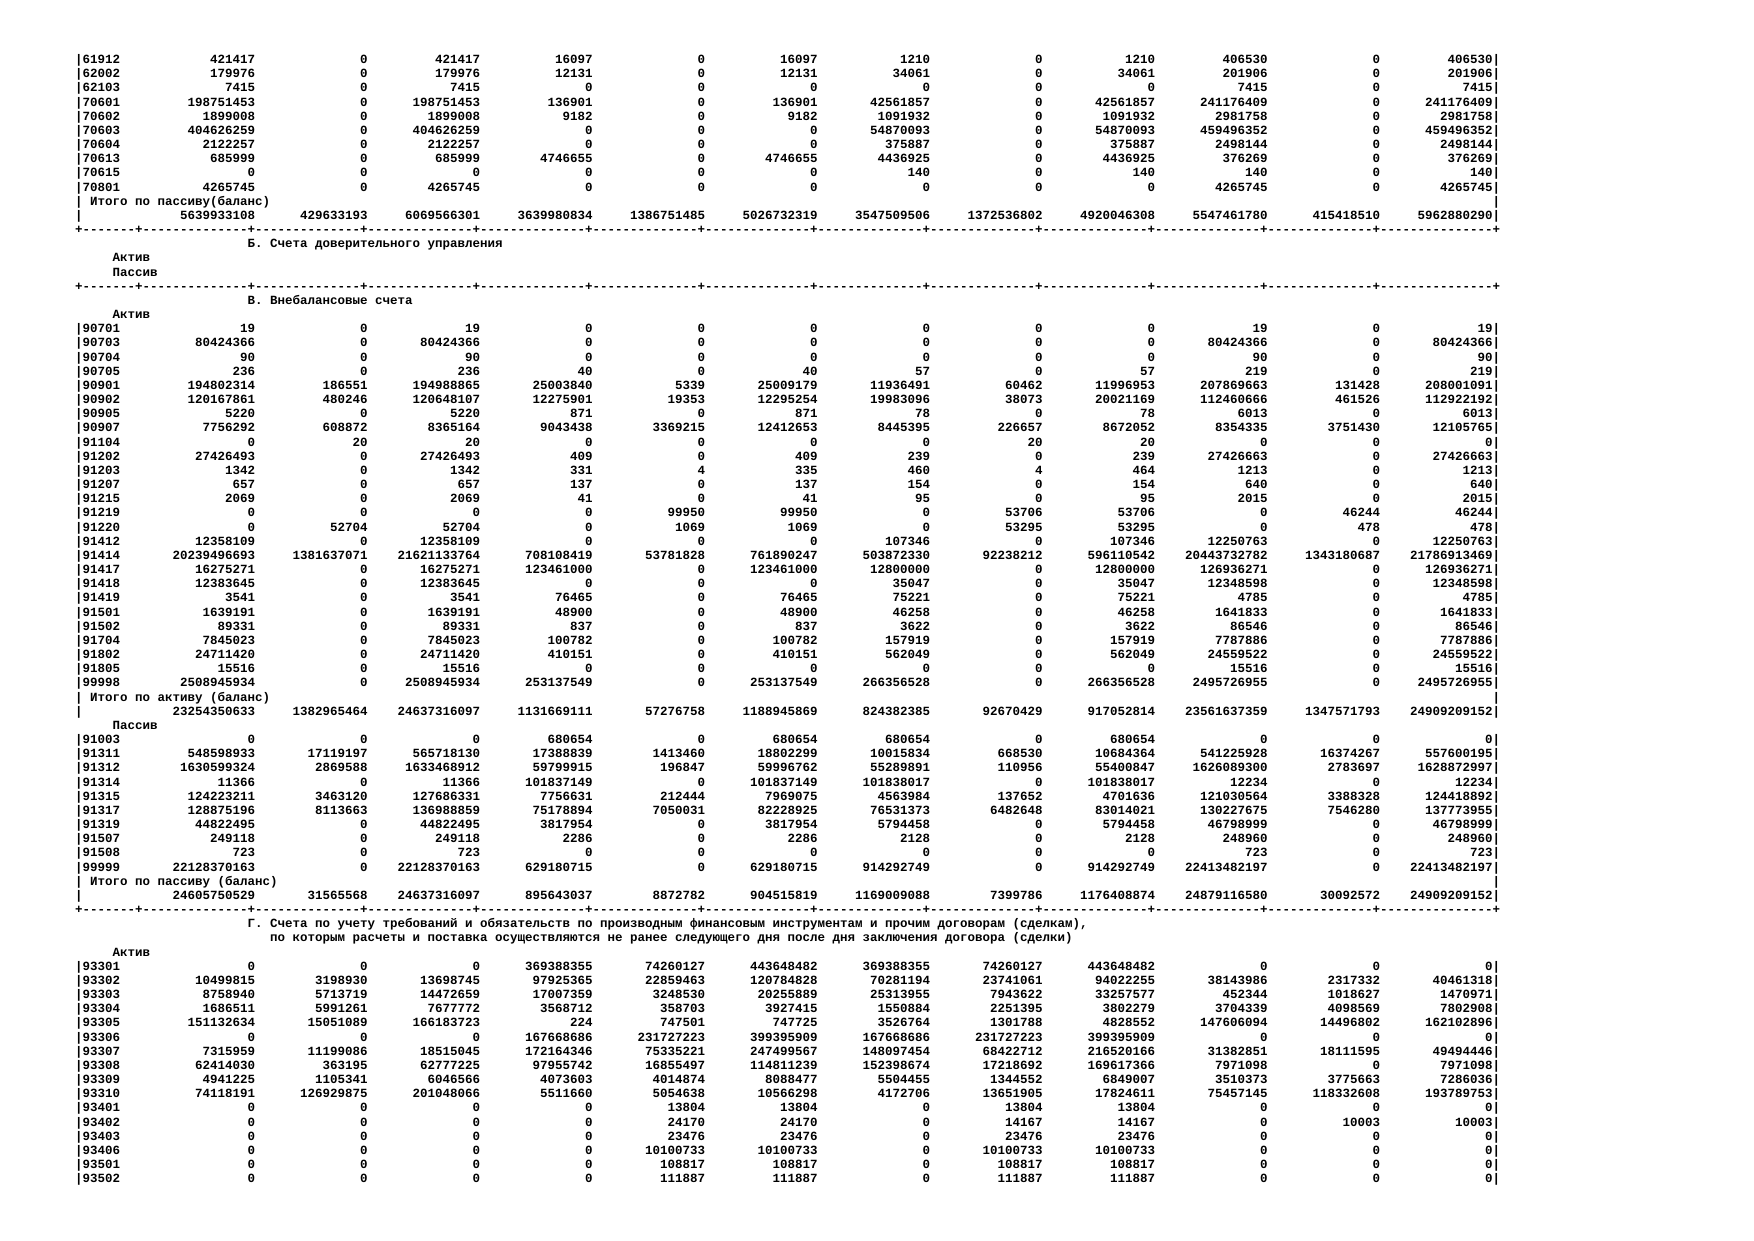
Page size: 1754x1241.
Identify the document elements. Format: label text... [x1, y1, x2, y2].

text |91412 12358109 0 12358109 0 0 0 107346 0 107346 12250763 0 12250763| [75, 535, 1679, 549]
text |93303 8758940 5713719 14472659 17007359 3248530 20255889 25313955 7943622 33257577 452344 1018627 1470971| [75, 988, 1679, 1002]
text |91215 2069 0 2069 41 0 41 95 0 95 2015 0 2015| [75, 492, 1679, 506]
text |70604 2122257 0 2122257 0 0 0 375887 0 375887 2498144 0 2498144| [75, 138, 1679, 152]
text |70615 0 0 0 0 0 0 140 0 140 140 0 140| [75, 166, 1679, 181]
text |93307 7315959 11199086 18515045 172164346 75335221 247499567 148097454 68422712 216520166 31382851 18111595 49494446| [75, 1045, 1679, 1059]
text | 5639933108 429633193 6069566301 3639980834 1386751485 5026732319 3547509506 1372536802 4920046308 5547461780 415418510 5962880290| [75, 209, 1679, 223]
text |70603 404626259 0 404626259 0 0 0 54870093 0 54870093 459496352 0 459496352| [75, 124, 1679, 138]
text Пассив [75, 266, 1679, 280]
text |70601 198751453 0 198751453 136901 0 136901 42561857 0 42561857 241176409 0 241176409| [75, 96, 1679, 110]
text |91502 89331 0 89331 837 0 837 3622 0 3622 86546 0 86546| [75, 620, 1679, 634]
text |91704 7845023 0 7845023 100782 0 100782 157919 0 157919 7787886 0 7787886| [75, 634, 1679, 648]
text |90905 5220 0 5220 871 0 871 78 0 78 6013 0 6013| [75, 407, 1679, 421]
text |91104 0 20 20 0 0 0 0 20 20 0 0 0| [75, 436, 1679, 450]
text |90901 194802314 186551 194988865 25003840 5339 25009179 11936491 60462 11996953 207869663 131428 208001091| [75, 379, 1679, 393]
text |93501 0 0 0 0 108817 108817 0 108817 108817 0 0 0| [75, 1158, 1679, 1172]
text |93305 151132634 15051089 166183723 224 747501 747725 3526764 1301788 4828552 147606094 14496802 162102896| [75, 1016, 1679, 1031]
text по которым расчеты и поставка осуществляются не ранее следующего дня после дня заключения договора (сделки) [75, 931, 1679, 946]
text В. Внебалансовые счета [75, 294, 1679, 308]
text |91508 723 0 723 0 0 0 0 0 0 723 0 723| [75, 846, 1679, 861]
text Актив [75, 251, 1679, 266]
text Актив [75, 946, 1679, 960]
text |91414 20239496693 1381637071 21621133764 708108419 53781828 761890247 503872330 92238212 596110542 20443732782 1343180687 21786913469| [75, 549, 1679, 563]
text |70613 685999 0 685999 4746655 0 4746655 4436925 0 4436925 376269 0 376269| [75, 152, 1679, 166]
text Г. Счета по учету требований и обязательств по производным финансовым инструментам и прочим договорам (сделкам), [75, 917, 1679, 931]
text | Итого по активу (баланс) | [75, 691, 1679, 705]
text |90703 80424366 0 80424366 0 0 0 0 0 0 80424366 0 80424366| [75, 336, 1679, 351]
text |93310 74118191 126929875 201048066 5511660 5054638 10566298 4172706 13651905 17824611 75457145 118332608 193789753| [75, 1087, 1679, 1101]
text Пассив [75, 719, 1679, 733]
text |62002 179976 0 179976 12131 0 12131 34061 0 34061 201906 0 201906| [75, 67, 1679, 81]
text |99998 2508945934 0 2508945934 253137549 0 253137549 266356528 0 266356528 2495726955 0 2495726955| [75, 676, 1679, 691]
text | 24605750529 31565568 24637316097 895643037 8872782 904515819 1169009088 7399786 1176408874 24879116580 30092572 24909209152| [75, 889, 1679, 903]
text +-------+--------------+--------------+--------------+--------------+--------------+--------------+--------------+--------------+--------------+--------------+--------------+---------------+ [75, 903, 1679, 917]
text |91315 124223211 3463120 127686331 7756631 212444 7969075 4563984 137652 4701636 121030564 3388328 124418892| [75, 790, 1679, 804]
text | Итого по пассиву(баланс) | [75, 195, 1679, 209]
text |91419 3541 0 3541 76465 0 76465 75221 0 75221 4785 0 4785| [75, 591, 1679, 606]
text |91507 249118 0 249118 2286 0 2286 2128 0 2128 248960 0 248960| [75, 832, 1679, 846]
text | 23254350633 1382965464 24637316097 1131669111 57276758 1188945869 824382385 92670429 917052814 23561637359 1347571793 24909209152| [75, 705, 1679, 719]
text |90705 236 0 236 40 0 40 57 0 57 219 0 219| [75, 365, 1679, 379]
text |91003 0 0 0 680654 0 680654 680654 0 680654 0 0 0| [75, 733, 1679, 747]
text |99999 22128370163 0 22128370163 629180715 0 629180715 914292749 0 914292749 22413482197 0 22413482197| [75, 861, 1679, 875]
text Б. Счета доверительного управления [75, 237, 1679, 251]
text |61912 421417 0 421417 16097 0 16097 1210 0 1210 406530 0 406530| [75, 53, 1679, 67]
text |93403 0 0 0 0 23476 23476 0 23476 23476 0 0 0| [75, 1130, 1679, 1144]
text |93309 4941225 1105341 6046566 4073603 4014874 8088477 5504455 1344552 6849007 3510373 3775663 7286036| [75, 1073, 1679, 1087]
text |91417 16275271 0 16275271 123461000 0 123461000 12800000 0 12800000 126936271 0 126936271| [75, 563, 1679, 577]
text |62103 7415 0 7415 0 0 0 0 0 0 7415 0 7415| [75, 81, 1679, 96]
text |70602 1899008 0 1899008 9182 0 9182 1091932 0 1091932 2981758 0 2981758| [75, 110, 1679, 124]
text |93304 1686511 5991261 7677772 3568712 358703 3927415 1550884 2251395 3802279 3704339 4098569 7802908| [75, 1002, 1679, 1016]
text |90902 120167861 480246 120648107 12275901 19353 12295254 19983096 38073 20021169 112460666 461526 112922192| [75, 393, 1679, 407]
text |93301 0 0 0 369388355 74260127 443648482 369388355 74260127 443648482 0 0 0| [75, 960, 1679, 974]
text |91202 27426493 0 27426493 409 0 409 239 0 239 27426663 0 27426663| [75, 450, 1679, 464]
text |91805 15516 0 15516 0 0 0 0 0 0 15516 0 15516| [75, 662, 1679, 676]
text |91220 0 52704 52704 0 1069 1069 0 53295 53295 0 478 478| [75, 521, 1679, 535]
text |91312 1630599324 2869588 1633468912 59799915 196847 59996762 55289891 110956 55400847 1626089300 2783697 1628872997| [75, 761, 1679, 776]
text |90704 90 0 90 0 0 0 0 0 0 90 0 90| [75, 351, 1679, 365]
text | Итого по пассиву (баланс) | [75, 875, 1679, 889]
text +-------+--------------+--------------+--------------+--------------+--------------+--------------+--------------+--------------+--------------+--------------+--------------+---------------+ [75, 223, 1679, 237]
text |93401 0 0 0 0 13804 13804 0 13804 13804 0 0 0| [75, 1101, 1679, 1116]
text |91319 44822495 0 44822495 3817954 0 3817954 5794458 0 5794458 46798999 0 46798999| [75, 818, 1679, 832]
text |91314 11366 0 11366 101837149 0 101837149 101838017 0 101838017 12234 0 12234| [75, 776, 1679, 790]
text |90907 7756292 608872 8365164 9043438 3369215 12412653 8445395 226657 8672052 8354335 3751430 12105765| [75, 421, 1679, 436]
text +-------+--------------+--------------+--------------+--------------+--------------+--------------+--------------+--------------+--------------+--------------+--------------+---------------+ [75, 280, 1679, 294]
text |70801 4265745 0 4265745 0 0 0 0 0 0 4265745 0 4265745| [75, 181, 1679, 195]
text |91317 128875196 8113663 136988859 75178894 7050031 82228925 76531373 6482648 83014021 130227675 7546280 137773955| [75, 804, 1679, 818]
text |91802 24711420 0 24711420 410151 0 410151 562049 0 562049 24559522 0 24559522| [75, 648, 1679, 662]
text |93306 0 0 0 167668686 231727223 399395909 167668686 231727223 399395909 0 0 0| [75, 1031, 1679, 1045]
text |93502 0 0 0 0 111887 111887 0 111887 111887 0 0 0| [75, 1172, 1679, 1186]
text |93402 0 0 0 0 24170 24170 0 14167 14167 0 10003 10003| [75, 1116, 1679, 1130]
text |91501 1639191 0 1639191 48900 0 48900 46258 0 46258 1641833 0 1641833| [75, 606, 1679, 620]
text |90701 19 0 19 0 0 0 0 0 0 19 0 19| [75, 322, 1679, 336]
text |93302 10499815 3198930 13698745 97925365 22859463 120784828 70281194 23741061 94022255 38143986 2317332 40461318| [75, 974, 1679, 988]
text |91219 0 0 0 0 99950 99950 0 53706 53706 0 46244 46244| [75, 506, 1679, 521]
text |91418 12383645 0 12383645 0 0 0 35047 0 35047 12348598 0 12348598| [75, 577, 1679, 591]
text |91311 548598933 17119197 565718130 17388839 1413460 18802299 10015834 668530 10684364 541225928 16374267 557600195| [75, 747, 1679, 761]
text Актив [75, 308, 1679, 322]
text |91207 657 0 657 137 0 137 154 0 154 640 0 640| [75, 478, 1679, 492]
text |91203 1342 0 1342 331 4 335 460 4 464 1213 0 1213| [75, 464, 1679, 478]
text |93308 62414030 363195 62777225 97955742 16855497 114811239 152398674 17218692 169617366 7971098 0 7971098| [75, 1059, 1679, 1073]
text |93406 0 0 0 0 10100733 10100733 0 10100733 10100733 0 0 0| [75, 1144, 1679, 1158]
